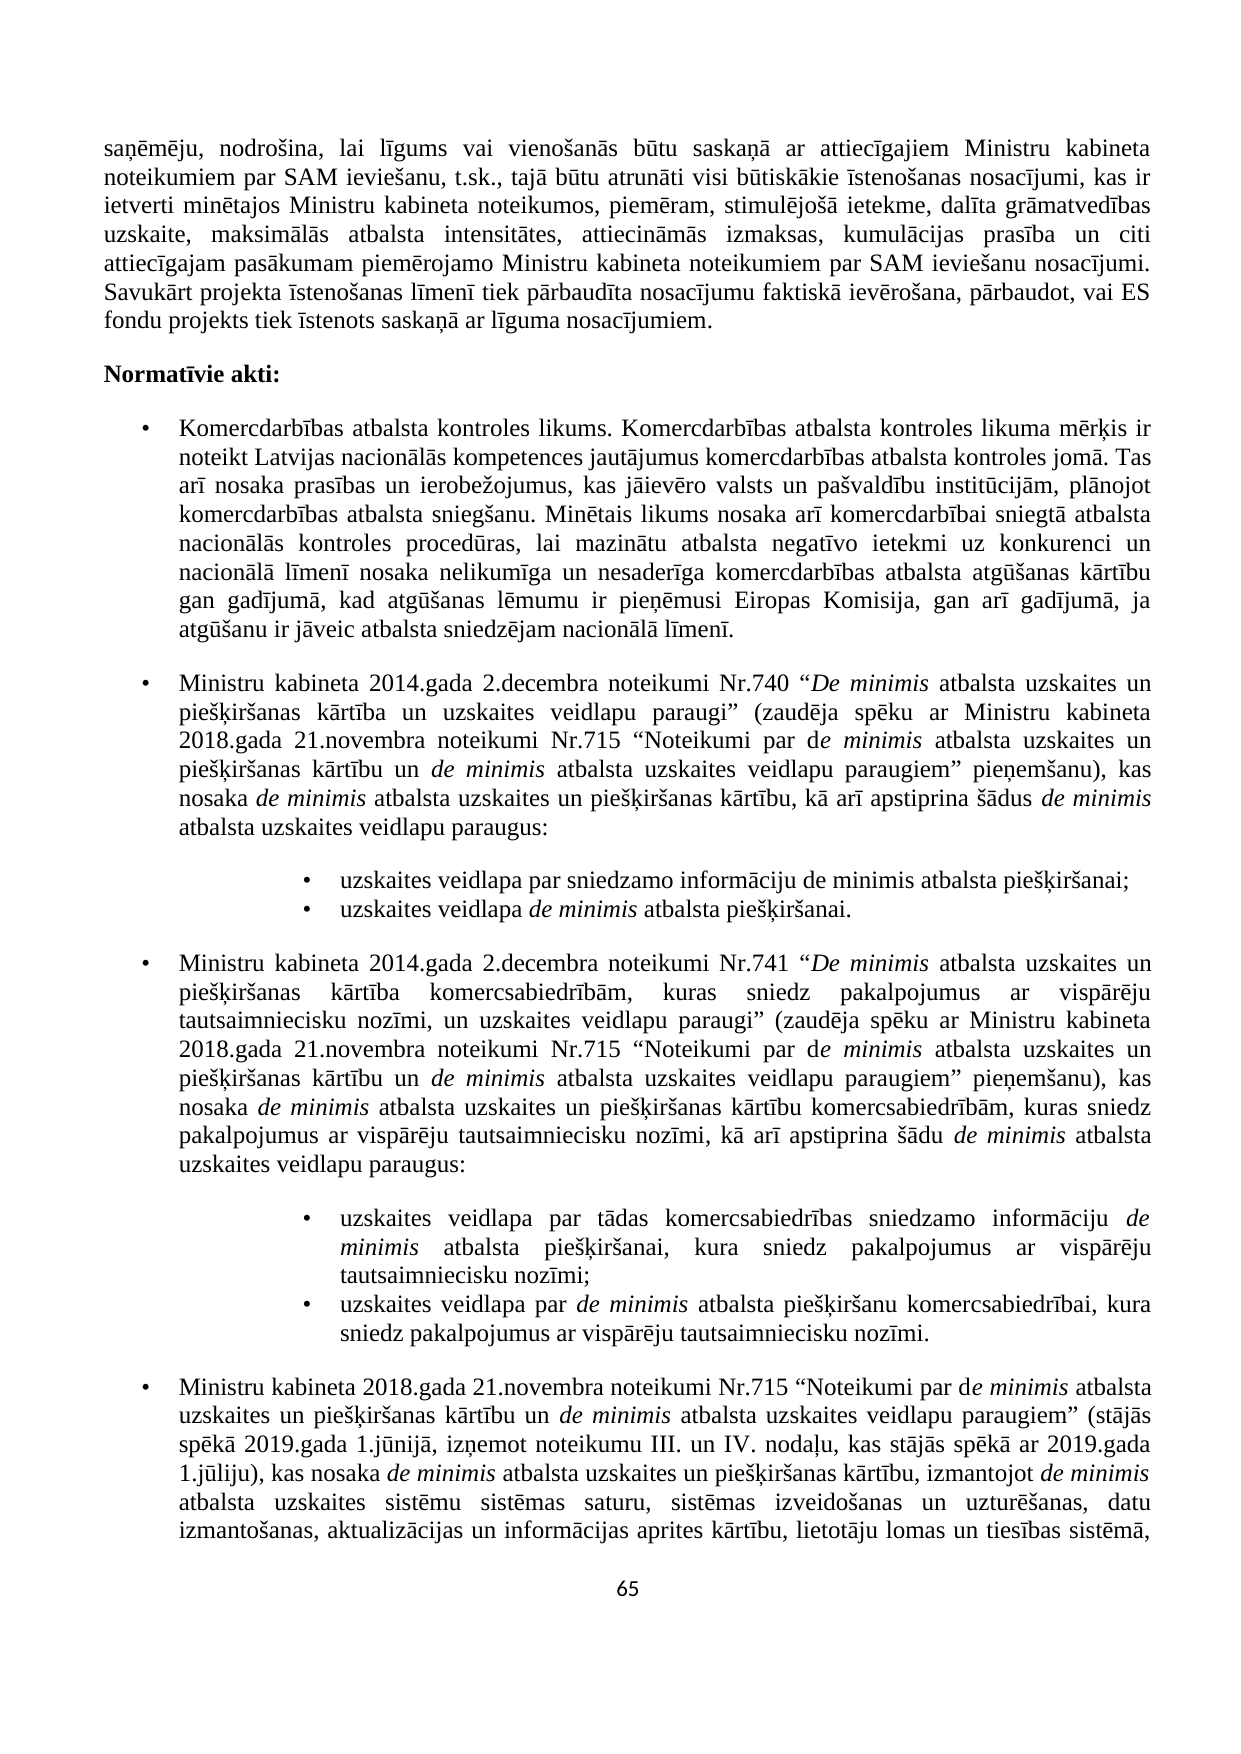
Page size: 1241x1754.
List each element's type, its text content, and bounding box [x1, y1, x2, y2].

list Ministru kabineta 2014.gada 2.decembra noteikumi Nr.741 “De minimis atbalsta uzskaites un piešķiršanas kārtība komercsabiedrībām, kuras sniedz pakalpojumus ar vispārēju tautsaimniecisku nozīmi, un uzskaites veidlapu paraugi” (zaudēja spēku ar Ministru kabineta 2018.gada 21.novembra noteikumi Nr.715 “Noteikumi par de minimis atbalsta uzskaites un piešķiršanas kārtību un de minimis atbalsta uzskaites veidlapu paraugiem” pieņemšanu), kas nosaka de minimis atbalsta uzskaites un piešķiršanas kārtību komercsabiedrībām, kuras sniedz pakalpojumus ar vispārēju tautsaimniecisku nozīmi, kā arī apstiprina šādu de minimis atbalsta uzskaites veidlapu paraugus: [141, 948, 1152, 1178]
list uzskaites veidlapa de minimis atbalsta piešķiršanai. [302, 894, 1152, 923]
list Komercdarbības atbalsta kontroles likums. Komercdarbības atbalsta kontroles likuma mērķis ir noteikt Latvijas nacionālās kompetences jautājumus komercdarbības atbalsta kontroles jomā. Tas arī nosaka prasības un ierobežojumus, kas jāievēro valsts un pašvaldību institūcijām, plānojot komercdarbības atbalsta sniegšanu. Minētais likums nosaka arī komercdarbībai sniegtā atbalsta nacionālās kontroles procedūras, lai mazinātu atbalsta negatīvo ietekmi uz konkurenci un nacionālā līmenī nosaka nelikumīga un nesaderīga komercdarbības atbalsta atgūšanas kārtību gan gadījumā, kad atgūšanas lēmumu ir pieņēmusi Eiropas Komisija, gan arī gadījumā, ja atgūšanu ir jāveic atbalsta sniedzējam nacionālā līmenī. [141, 413, 1152, 643]
list Ministru kabineta 2014.gada 2.decembra noteikumi Nr.740 “De minimis atbalsta uzskaites un piešķiršanas kārtība un uzskaites veidlapu paraugi” (zaudēja spēku ar Ministru kabineta 2018.gada 21.novembra noteikumi Nr.715 “Noteikumi par de minimis atbalsta uzskaites un piešķiršanas kārtību un de minimis atbalsta uzskaites veidlapu paraugiem” pieņemšanu), kas nosaka de minimis atbalsta uzskaites un piešķiršanas kārtību, kā arī apstiprina šādus de minimis atbalsta uzskaites veidlapu paraugus: [141, 668, 1152, 840]
list uzskaites veidlapa par sniedzamo informāciju de minimis atbalsta piešķiršanai; [302, 865, 1152, 894]
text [103, 133, 1152, 334]
list uzskaites veidlapa par tādas komercsabiedrības sniedzamo informāciju de minimis atbalsta piešķiršanai, kura sniedz pakalpojumus ar vispārēju tautsaimniecisku nozīmi; [302, 1203, 1152, 1289]
text Normatīvie akti: [103, 359, 1152, 388]
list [141, 1372, 1152, 1544]
list uzskaites veidlapa par de minimis atbalsta piešķiršanu komercsabiedrībai, kura sniedz pakalpojumus ar vispārēju tautsaimniecisku nozīmi. [302, 1289, 1152, 1347]
